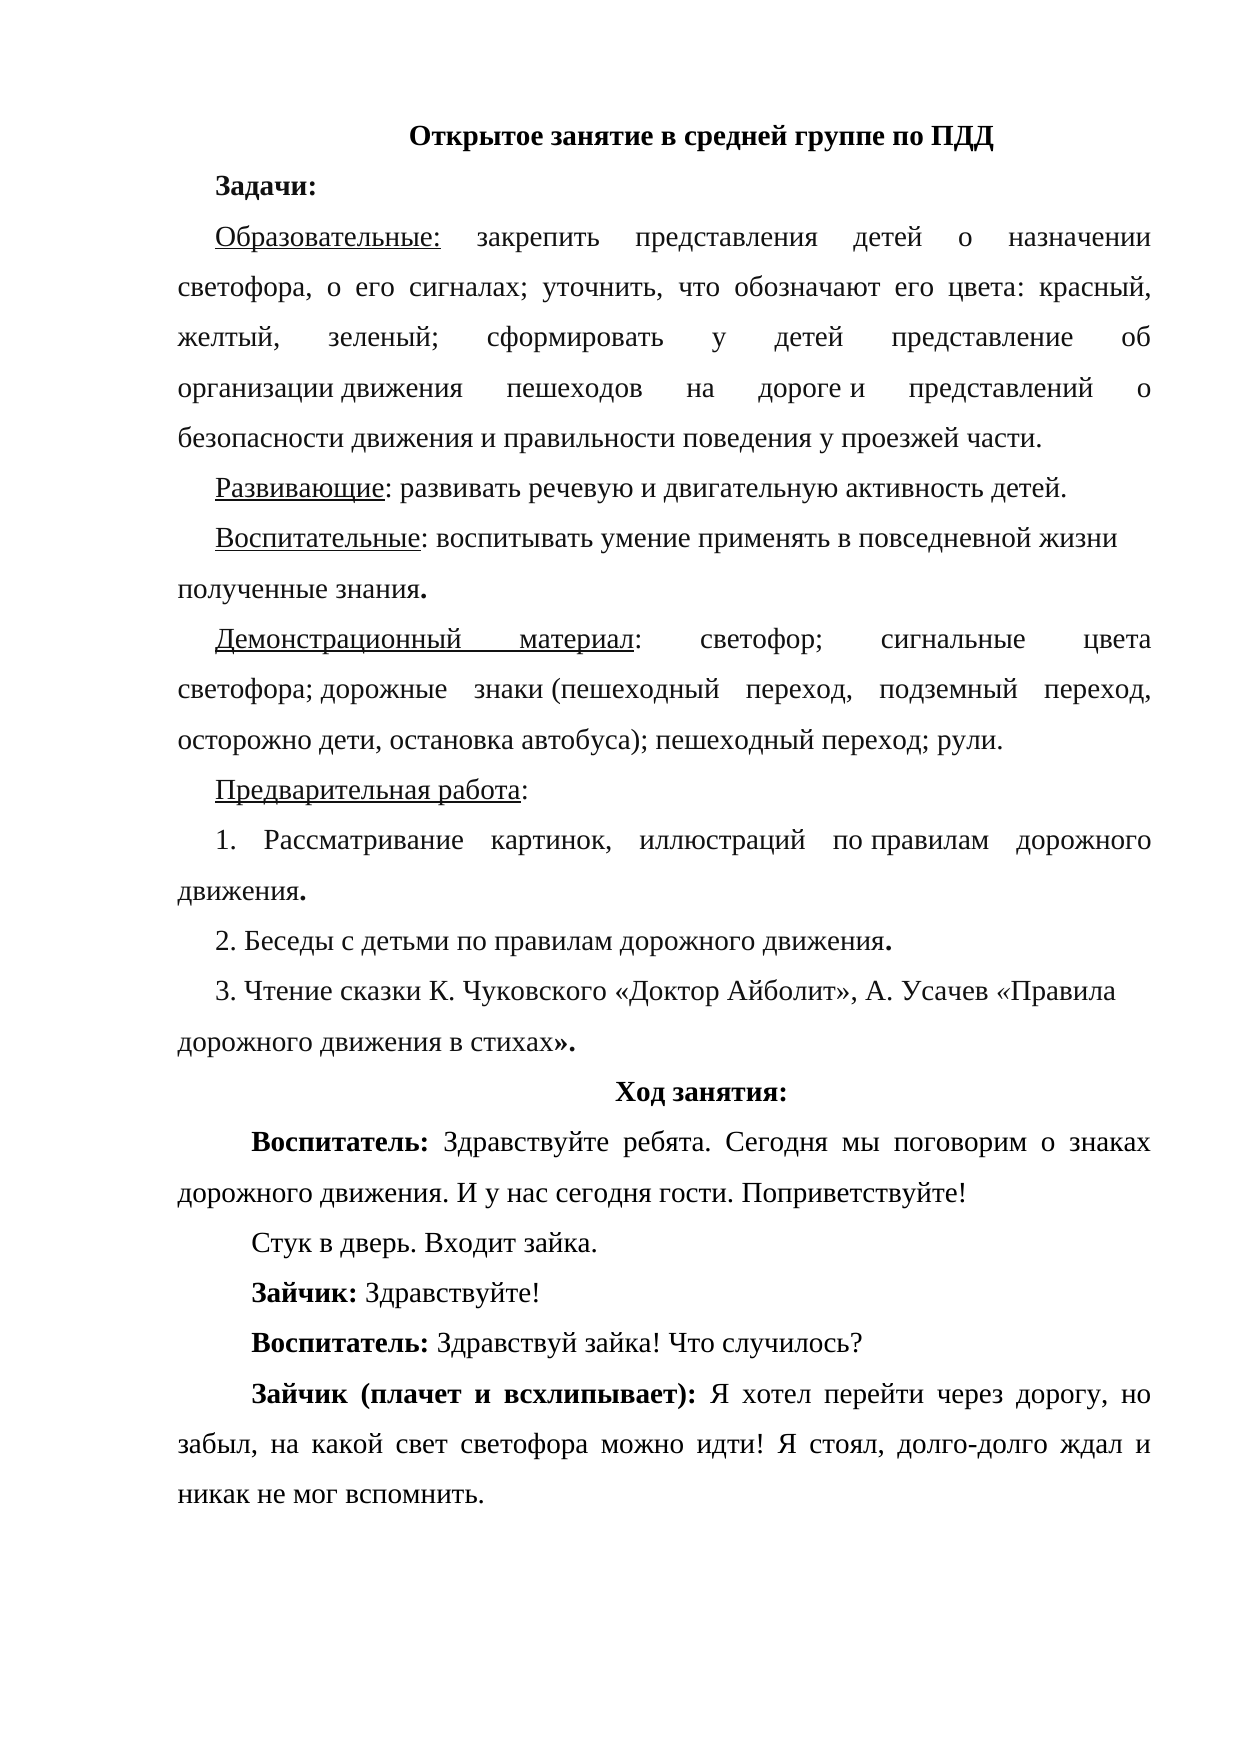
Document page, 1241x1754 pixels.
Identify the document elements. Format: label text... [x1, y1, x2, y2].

text Воспитатель: Здравствуй зайка! Что случилось? [177, 1326, 1152, 1359]
text 2. Беседы с детьми по правилам дорожного движения. [177, 923, 1152, 957]
text Ход занятия: [177, 1074, 1152, 1108]
text Воспитательные: воспитывать умение применять в повседневной жизни полученные знания. [177, 521, 1152, 604]
text Зайчик (плачет и всхлипывает): Я хотел перейти через дорогу, но забыл, на какой свет светофора можно идти! Я стоял, долго-долго ждал и никак не мог вспомнить. [177, 1376, 1152, 1510]
text 1. Рассматривание картинок, иллюстраций по правилам дорожного движения. [177, 822, 1152, 906]
text Образовательные: закрепить представления детей о назначении светофора, о его сигналах; уточнить, что обозначают его цвета: красный, желтый, зеленый; сформировать у детей представление об организации движения пешеходов на дороге и представлений о безопасности движения и правильности поведения у проезжей части. [177, 219, 1152, 453]
text Стук в дверь. Входит зайка. [177, 1225, 1152, 1258]
text Зайчик: Здравствуйте! [177, 1275, 1152, 1309]
text Демонстрационный материал: светофор; сигнальные цвета светофора; дорожные знаки (пешеходный переход, подземный переход, осторожно дети, остановка автобуса); пешеходный переход; рули. [177, 621, 1152, 755]
text 3. Чтение сказки К. Чуковского «Доктор Айболит», А. Усачев «Правила дорожного движения в стихах». [177, 973, 1152, 1057]
text Задачи: [177, 168, 1152, 202]
text Предварительная работа: [177, 772, 1152, 806]
text Воспитатель: Здравствуйте ребята. Сегодня мы поговорим о знаках дорожного движения. И у нас сегодня гости. Поприветствуйте! [177, 1124, 1152, 1208]
text Открытое занятие в средней группе по ПДД [177, 118, 1152, 152]
text Развивающие: развивать речевую и двигательную активность детей. [177, 470, 1152, 504]
